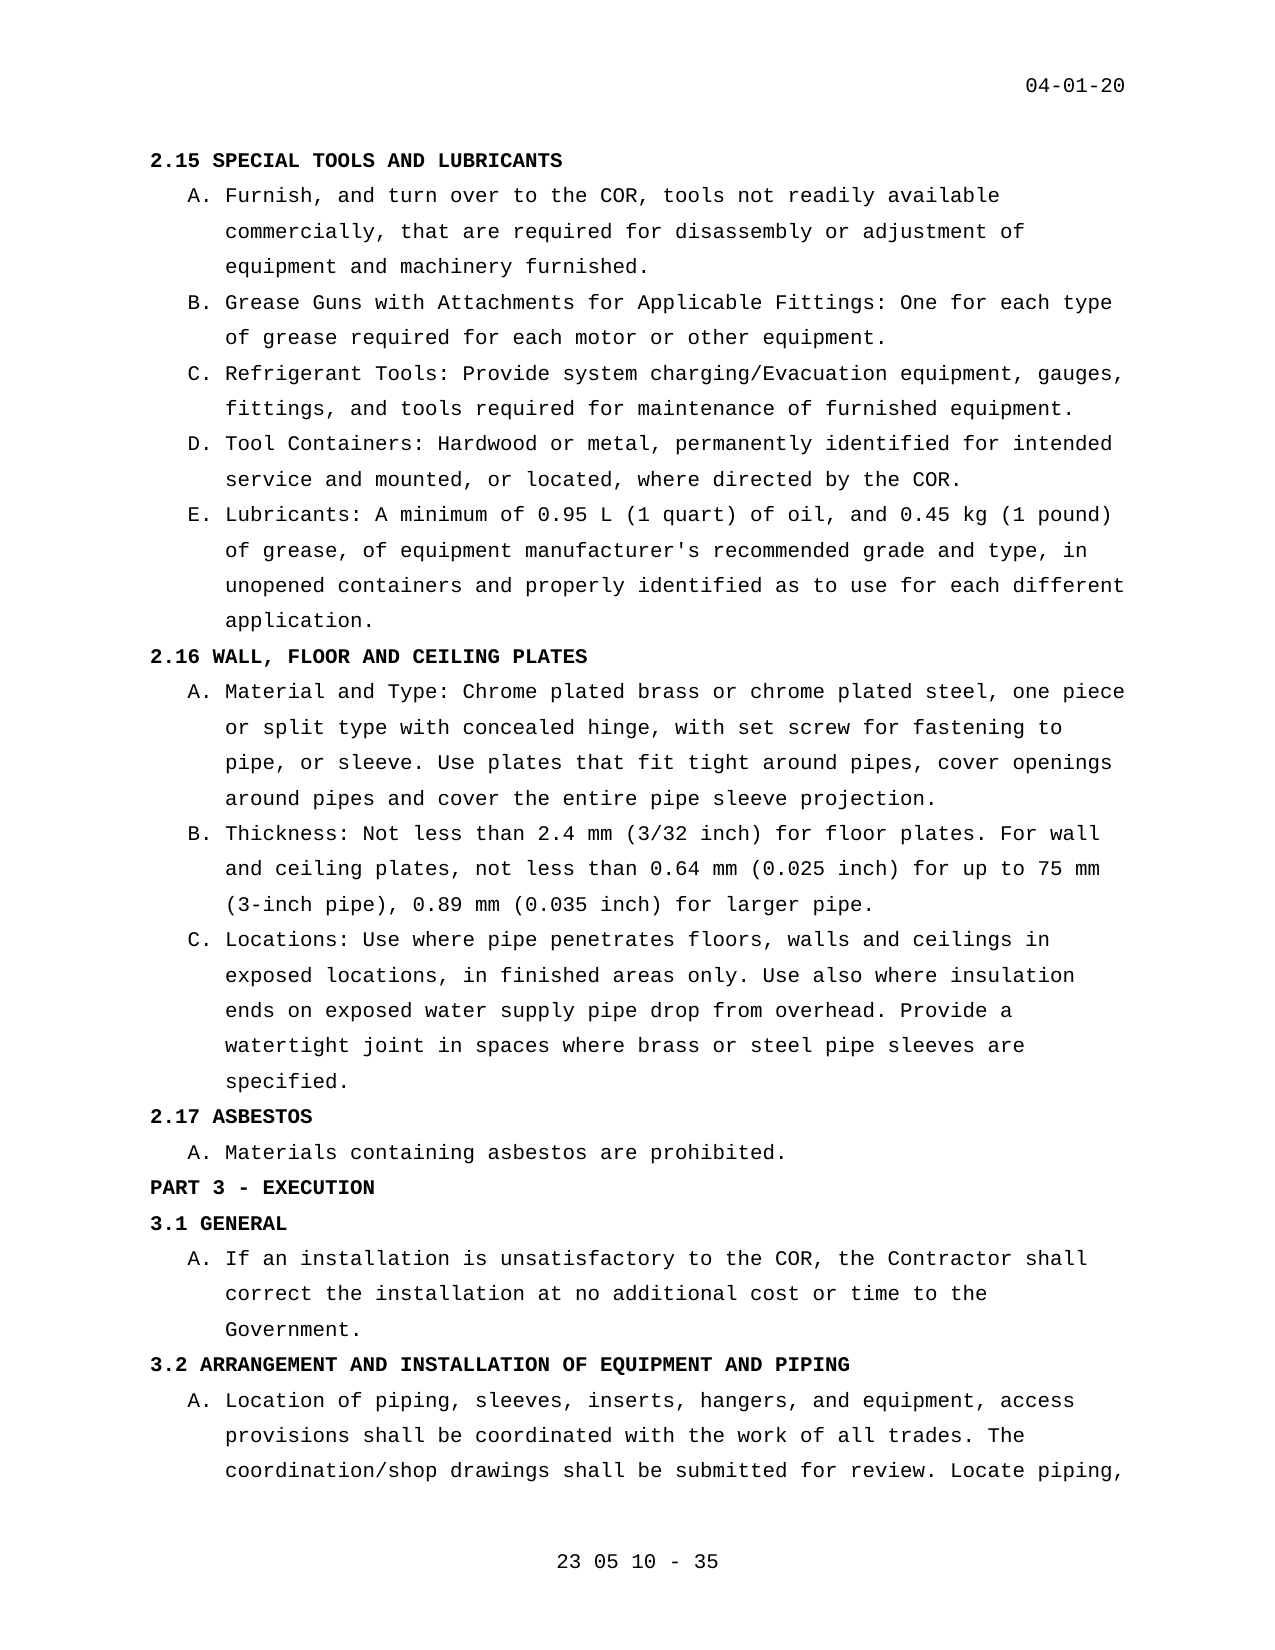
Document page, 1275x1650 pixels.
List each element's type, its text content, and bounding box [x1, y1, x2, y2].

text SPECIAL TOOLS AND LUBRICANTS [150, 150, 1125, 174]
text Refrigerant Tools: Provide system charging/Evacuation equipment, gauges, fittings, and tools required for maintenance of furnished equipment. [187, 362, 1125, 422]
text EXECUTION [150, 1177, 1125, 1201]
text Tool Containers: Hardwood or metal, permanently identified for intended service and mounted, or located, where directed by the COR. [187, 433, 1125, 492]
text WALL, FLOOR AND CEILING PLATES [150, 646, 1125, 669]
text If an installation is unsatisfactory to the COR, the Contractor shall correct the installation at no additional cost or time to the Government. [187, 1248, 1125, 1342]
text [187, 1389, 1125, 1484]
text ARRANGEMENT AND INSTALLATION OF EQUIPMENT AND PIPING [150, 1354, 1125, 1378]
text ASBESTOS [150, 1106, 1125, 1130]
text Locations: Use where pipe penetrates floors, walls and ceilings in exposed locations, in finished areas only. Use also where insulation ends on exposed water supply pipe drop from overhead. Provide a watertight joint in spaces where brass or steel pipe sleeves are specified. [187, 929, 1125, 1094]
text Grease Guns with Attachments for Applicable Fittings: One for each type of grease required for each motor or other equipment. [187, 292, 1125, 351]
text Materials containing asbestos are prohibited. [187, 1142, 1125, 1165]
text Furnish, and turn over to the COR, tools not readily available commercially, that are required for disassembly or adjustment of equipment and machinery furnished. [187, 185, 1125, 280]
text GENERAL [150, 1212, 1125, 1236]
text Lubricants: A minimum of 0.95 L (1 quart) of oil, and 0.45 kg (1 pound) of grease, of equipment manufacturer's recommended grade and type, in unopened containers and properly identified as to use for each different application. [187, 504, 1125, 634]
text Material and Type: Chrome plated brass or chrome plated steel, one piece or split type with concealed hinge, with set screw for fastening to pipe, or sleeve. Use plates that fit tight around pipes, cover openings around pipes and cover the entire pipe sleeve projection. [187, 681, 1125, 811]
text Thickness: Not less than 2.4 mm (3/32 inch) for floor plates. For wall and ceiling plates, not less than 0.64 mm (0.025 inch) for up to 75 mm (3-inch pipe), 0.89 mm (0.035 inch) for larger pipe. [187, 823, 1125, 917]
